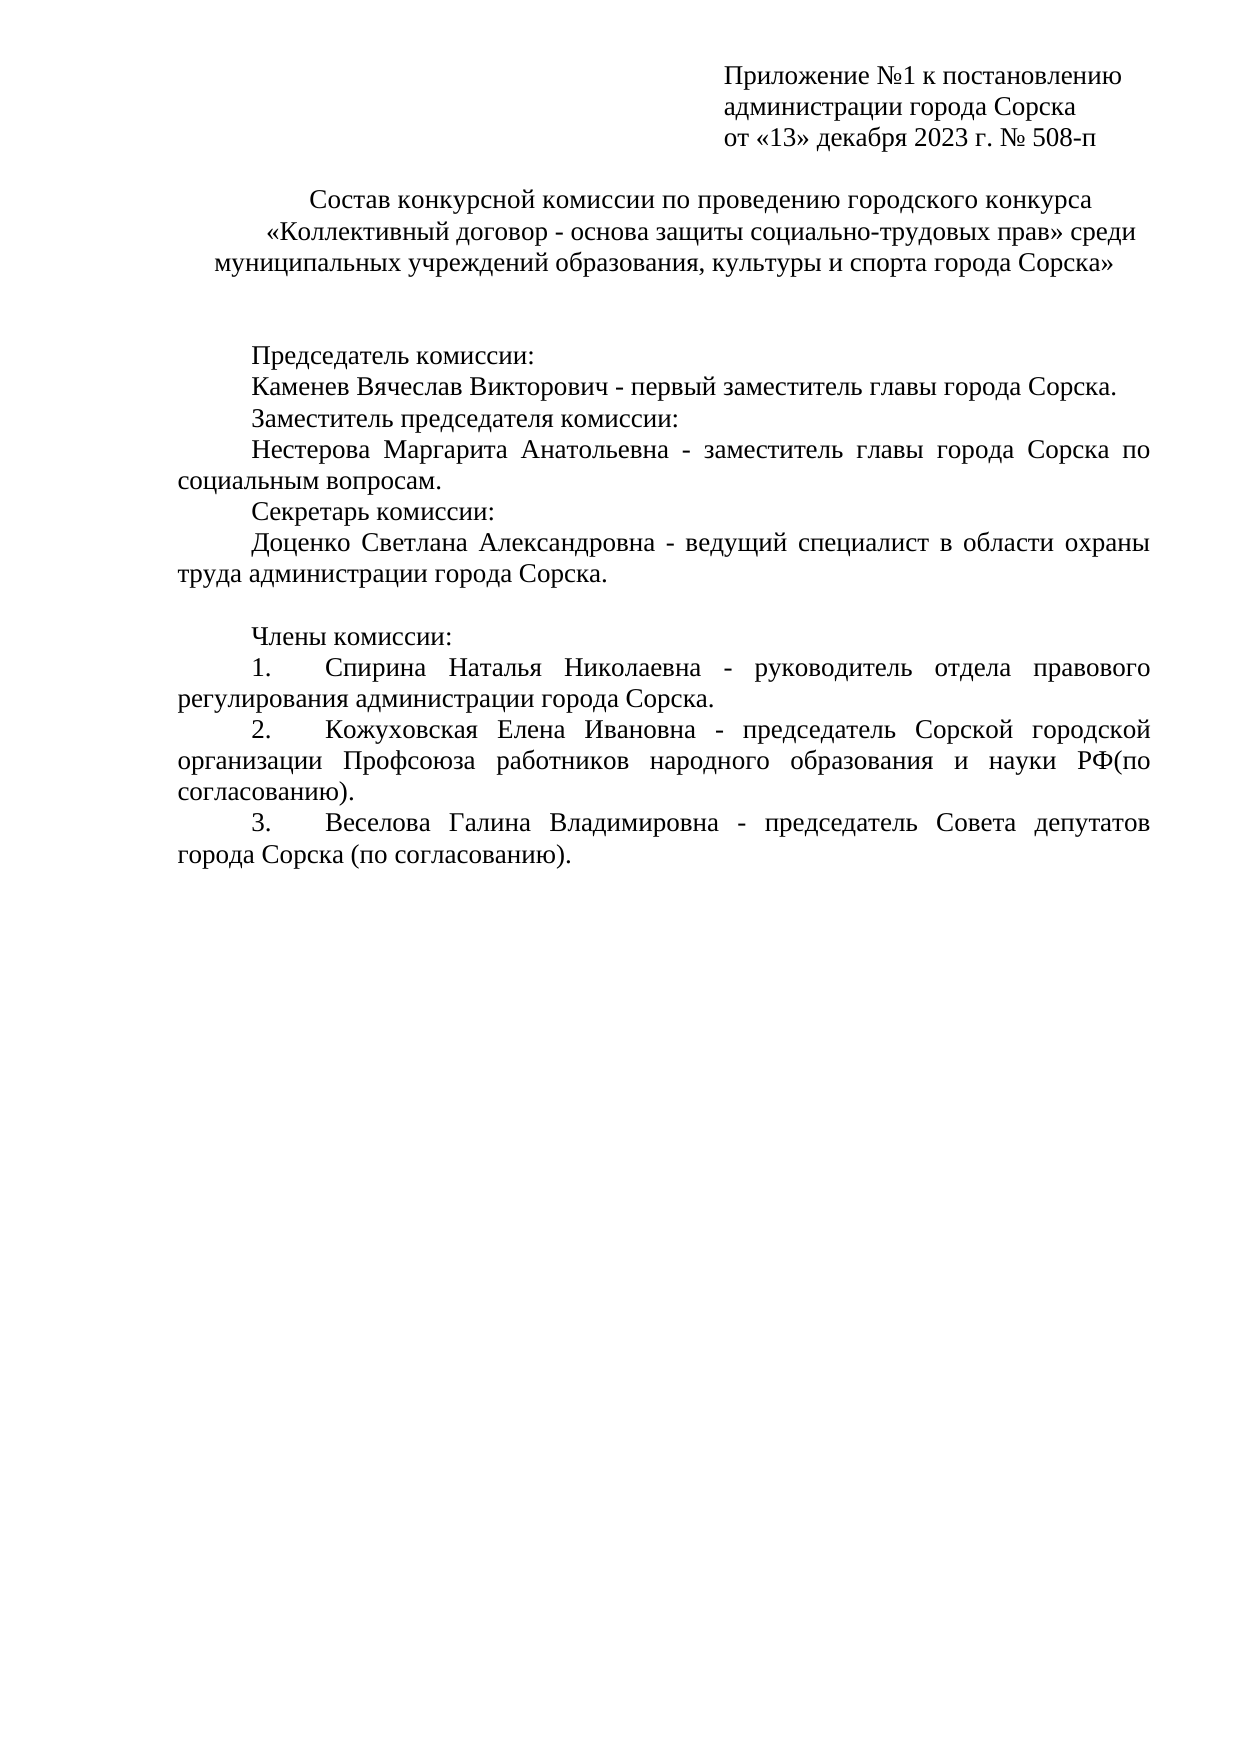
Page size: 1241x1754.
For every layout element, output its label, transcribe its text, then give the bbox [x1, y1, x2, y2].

list Спирина Наталья Николаевна - руководитель отдела правового регулирования администрации города Сорска. [177, 651, 1152, 713]
text «Коллективный договор - основа защиты социально-трудовых прав» среди муниципальных учреждений образования, культуры и спорта города Сорска» [177, 215, 1152, 277]
text Заместитель председателя комиссии: [177, 402, 1152, 433]
text Приложение №1 к постановлению [723, 59, 1152, 90]
text Председатель комиссии: [177, 339, 1152, 371]
text Доценко Светлана Александровна - ведущий специалист в области охраны труда администрации города Сорска. [177, 526, 1152, 588]
text Нестерова Маргарита Анатольевна - заместитель главы города Сорска по социальным вопросам. [177, 433, 1152, 495]
text Каменев Вячеслав Викторович - первый заместитель главы города Сорска. [177, 371, 1152, 402]
text администрации города Сорска [723, 90, 1152, 121]
text от «13» декабря 2023 г. № 508-п [723, 121, 1152, 152]
text Состав конкурсной комиссии по проведению городского конкурса [177, 184, 1152, 215]
list Веселова Галина Владимировна - председатель Совета депутатов города Сорска (по согласованию). [177, 807, 1152, 869]
text Члены комиссии: [177, 620, 1152, 651]
text Секретарь комиссии: [177, 495, 1152, 526]
list Кожуховская Елена Ивановна - председатель Сорской городской организации Профсоюза работников народного образования и науки РФ(по согласованию). [177, 713, 1152, 807]
